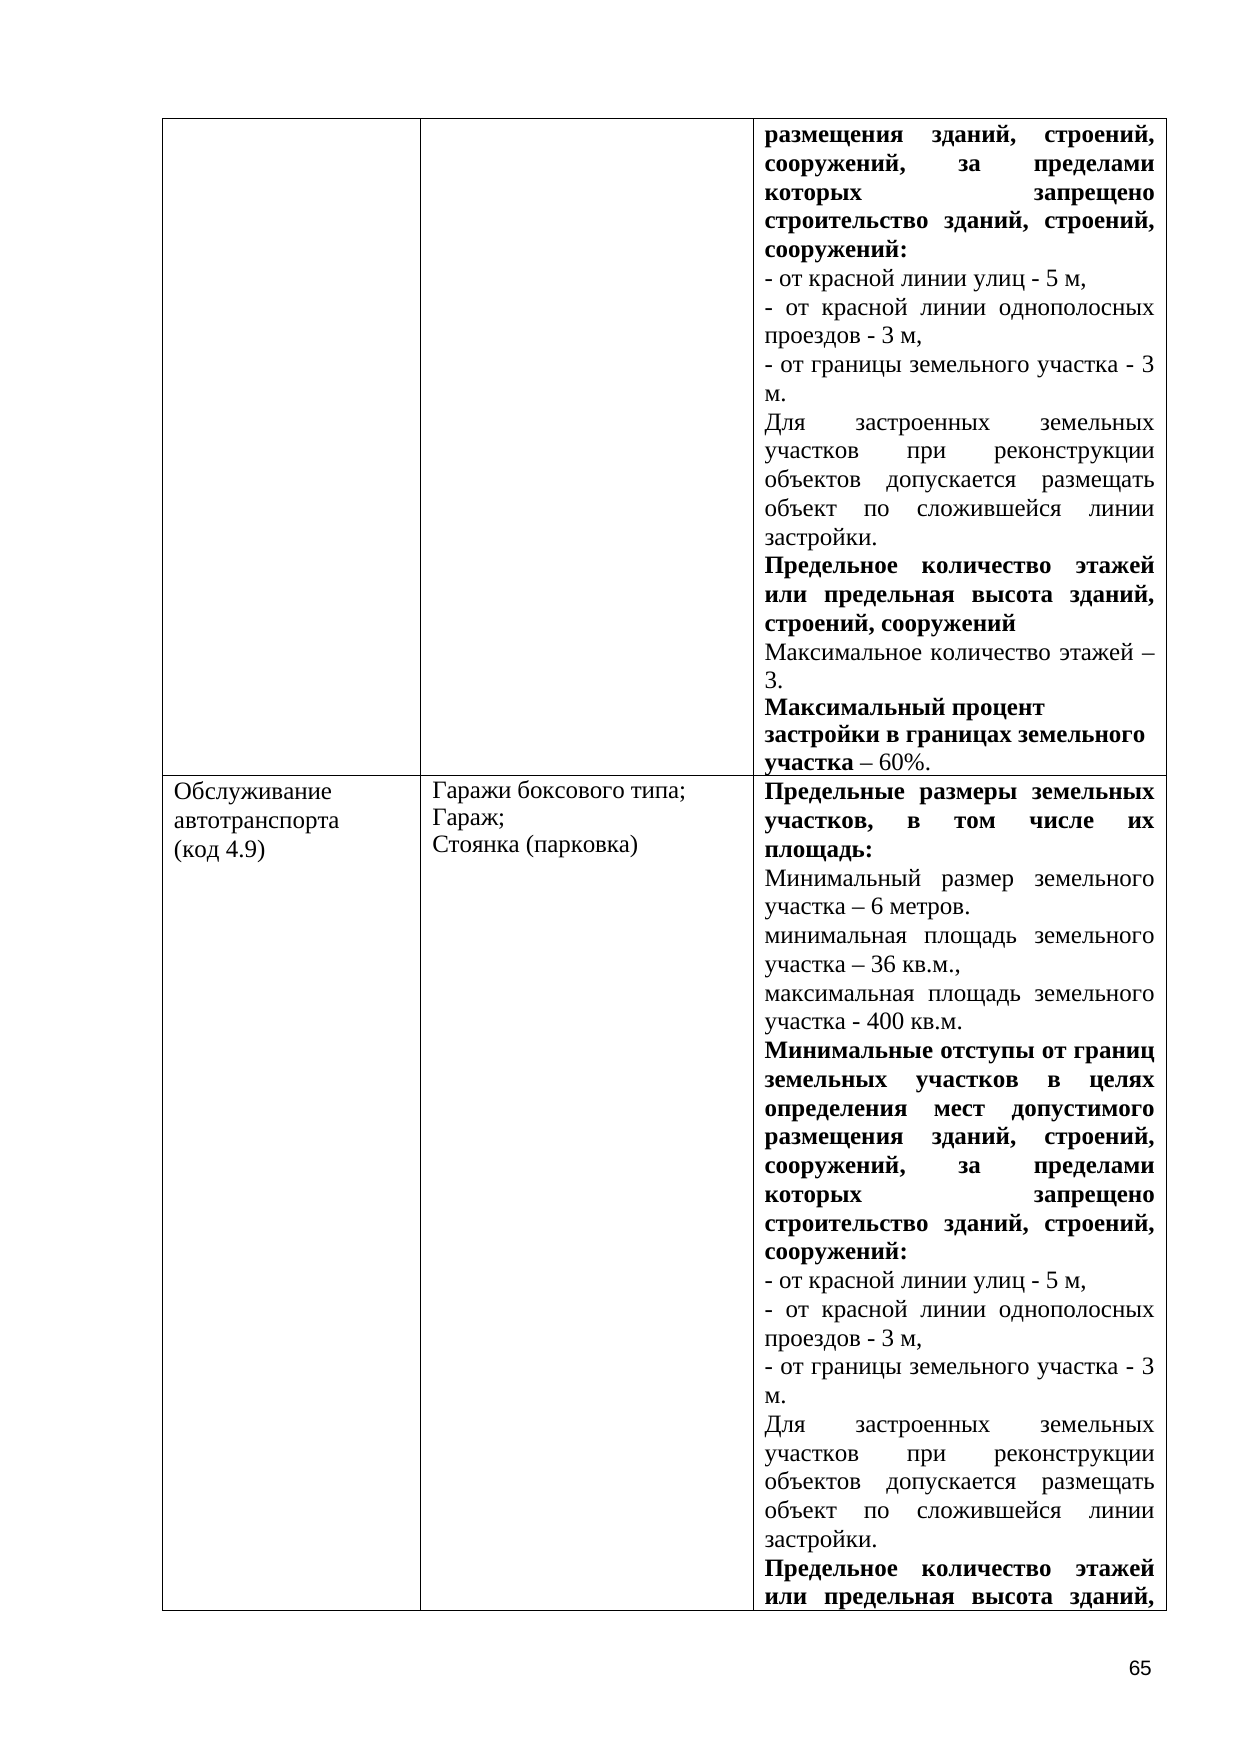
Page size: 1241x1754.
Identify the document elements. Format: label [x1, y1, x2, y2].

table_cell [163, 776, 420, 1610]
table_cell [754, 119, 1166, 775]
table_cell [163, 119, 420, 775]
table_cell [754, 776, 1166, 1610]
table_cell [421, 776, 753, 1610]
table_cell [421, 119, 753, 775]
